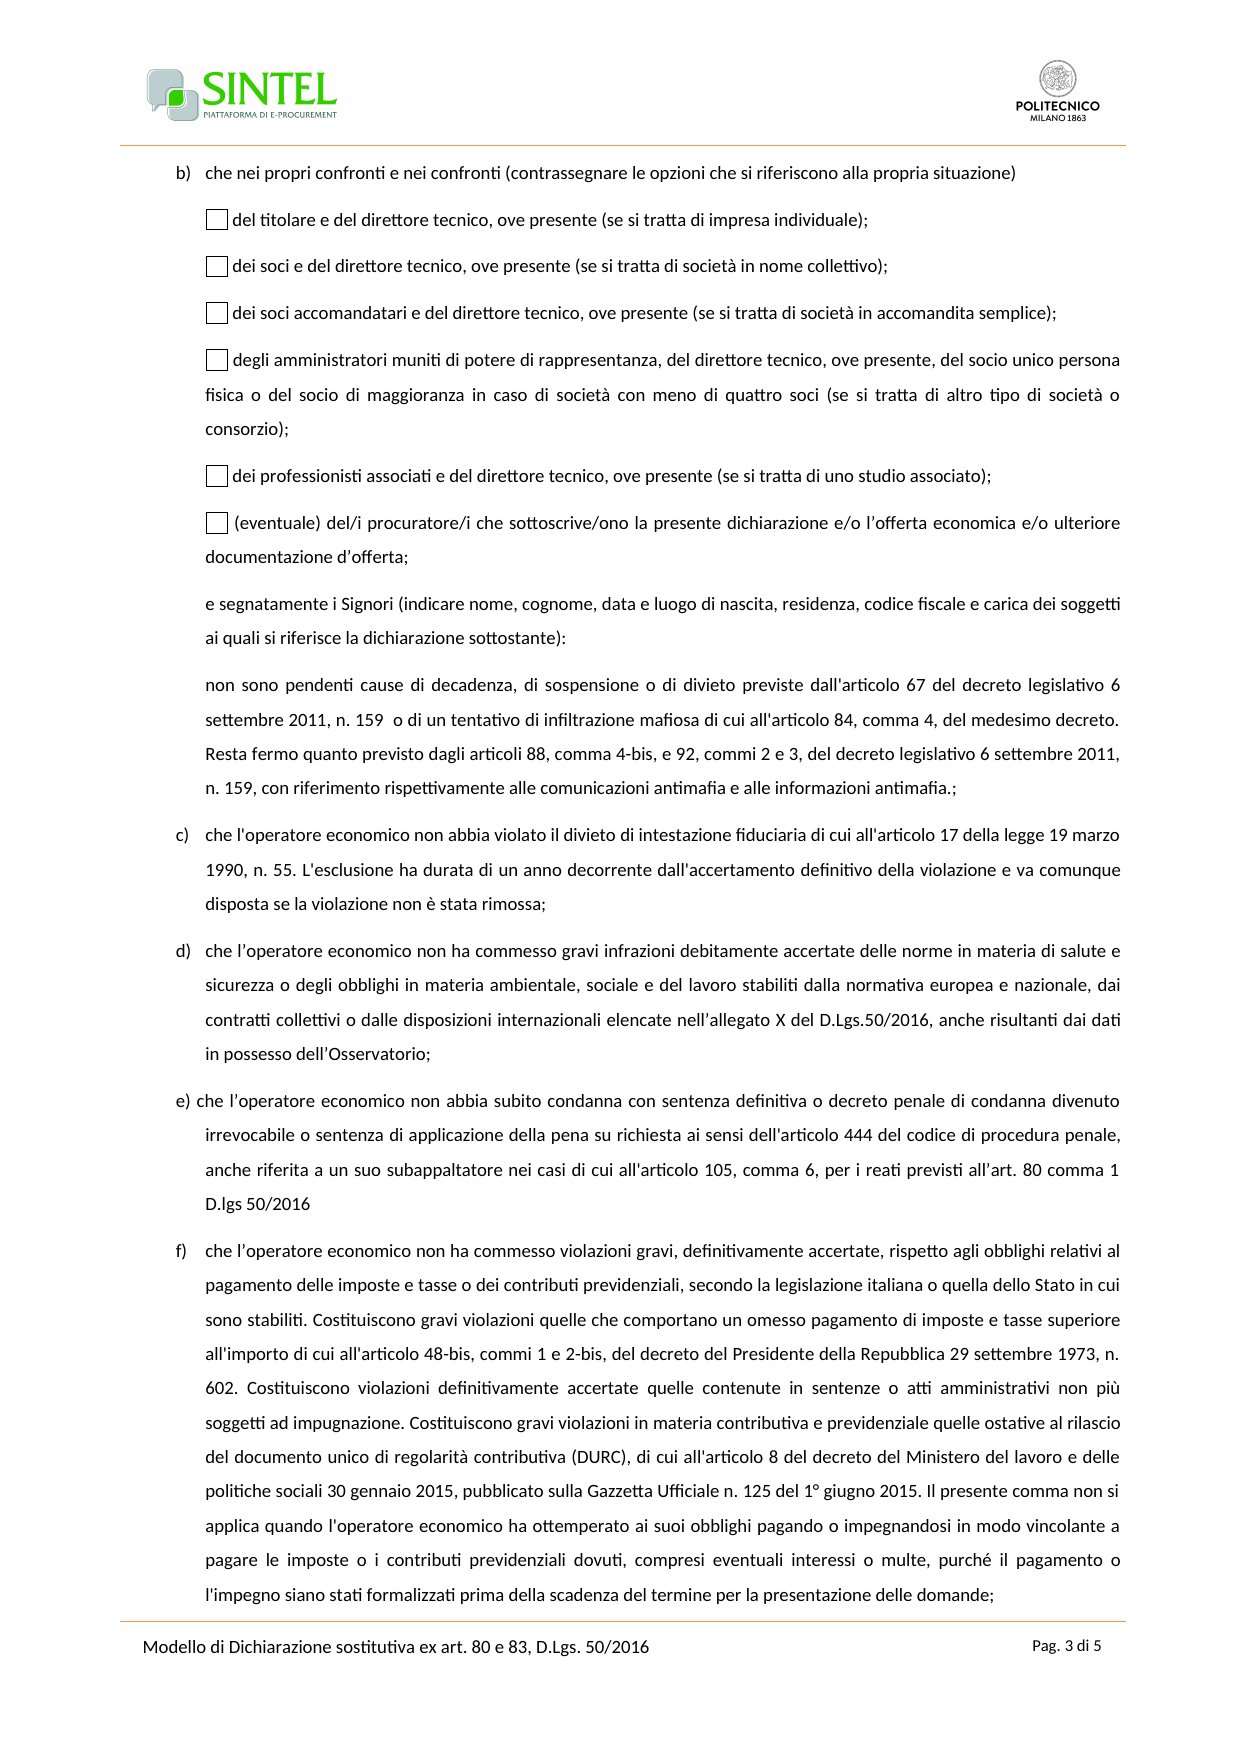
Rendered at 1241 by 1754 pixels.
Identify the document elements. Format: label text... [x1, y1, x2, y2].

text c) che l'operatore economico non abbia violato il divieto di intestazione fiduciaria di cui all'articolo 17 della legge 19 marzo 1990, n. 55. L'esclusione ha durata di un anno decorrente dall'accertamento definitivo della violazione e va comunque disposta se la violazione non è stata rimossa; [176, 823, 1122, 915]
text dei professionisti associati e del direttore tecnico, ove presente (se si tratta di uno studio associato); [205, 464, 1122, 487]
text d) che l’operatore economico non ha commesso gravi infrazioni debitamente accertate delle norme in materia di salute e sicurezza o degli obblighi in materia ambientale, sociale e del lavoro stabiliti dalla normativa europea e nazionale, dai contratti collettivi o dalle disposizioni internazionali elencate nell’allegato X del D.Lgs.50/2016, anche risultanti dai dati in possesso dell’Osservatorio; [176, 939, 1122, 1065]
text (eventuale) del/i procuratore/i che sottoscrive/ono la presente dichiarazione e/o l’offerta economica e/o ulteriore documentazione d’offerta; [205, 511, 1122, 568]
picture [1001, 47, 1115, 135]
text del titolare e del direttore tecnico, ove presente (se si tratta di impresa individuale); [205, 208, 1122, 231]
text non sono pendenti cause di decadenza, di sospensione o di divieto previste dall'articolo 67 del decreto legislativo 6 settembre 2011, n. 159 o di un tentativo di infiltrazione mafiosa di cui all'articolo 84, comma 4, del medesimo decreto. Resta fermo quanto previsto dagli articoli 88, comma 4-bis, e 92, commi 2 e 3, del decreto legislativo 6 settembre 2011, n. 159, con riferimento rispettivamente alle comunicazioni antimafia e alle informazioni antimafia.; [205, 673, 1122, 799]
text b) che nei propri confronti e nei confronti (contrassegnare le opzioni che si riferiscono alla propria situazione) [176, 161, 1122, 184]
text dei soci accomandatari e del direttore tecnico, ove presente (se si tratta di società in accomandita semplice); [205, 301, 1122, 324]
text degli amministratori muniti di potere di rappresentanza, del direttore tecnico, ove presente, del socio unico persona fisica o del socio di maggioranza in caso di società con meno di quattro soci (se si tratta di altro tipo di società o consorzio); [205, 348, 1122, 440]
text dei soci e del direttore tecnico, ove presente (se si tratta di società in nome collettivo); [205, 254, 1122, 277]
text e) che l’operatore economico non abbia subito condanna con sentenza definitiva o decreto penale di condanna divenuto irrevocabile o sentenza di applicazione della pena su richiesta ai sensi dell'articolo 444 del codice di procedura penale, anche riferita a un suo subappaltatore nei casi di cui all'articolo 105, comma 6, per i reati previsti all’art. 80 comma 1 D.lgs 50/2016 [176, 1089, 1122, 1215]
text e segnatamente i Signori (indicare nome, cognome, data e luogo di nascita, residenza, codice fiscale e carica dei soggetti ai quali si riferisce la dichiarazione sottostante): [205, 592, 1122, 649]
picture [131, 53, 353, 137]
text f) che l’operatore economico non ha commesso violazioni gravi, definitivamente accertate, rispetto agli obblighi relativi al pagamento delle imposte e tasse o dei contributi previdenziali, secondo la legislazione italiana o quella dello Stato in cui sono stabiliti. Costituiscono gravi violazioni quelle che comportano un omesso pagamento di imposte e tasse superiore all'importo di cui all'articolo 48-bis, commi 1 e 2-bis, del decreto del Presidente della Repubblica 29 settembre 1973, n. 602. Costituiscono violazioni definitivamente accertate quelle contenute in sentenze o atti amministrativi non più soggetti ad impugnazione. Costituiscono gravi violazioni in materia contributiva e previdenziale quelle ostative al rilascio del documento unico di regolarità contributiva (DURC), di cui all'articolo 8 del decreto del Ministero del lavoro e delle politiche sociali 30 gennaio 2015, pubblicato sulla Gazzetta Ufficiale n. 125 del 1° giugno 2015. Il presente comma non si applica quando l'operatore economico ha ottemperato ai suoi obblighi pagando o impegnandosi in modo vincolante a pagare le imposte o i contributi previdenziali dovuti, compresi eventuali interessi o multe, purché il pagamento o l'impegno siano stati formalizzati prima della scadenza del termine per la presentazione delle domande; [176, 1239, 1122, 1606]
